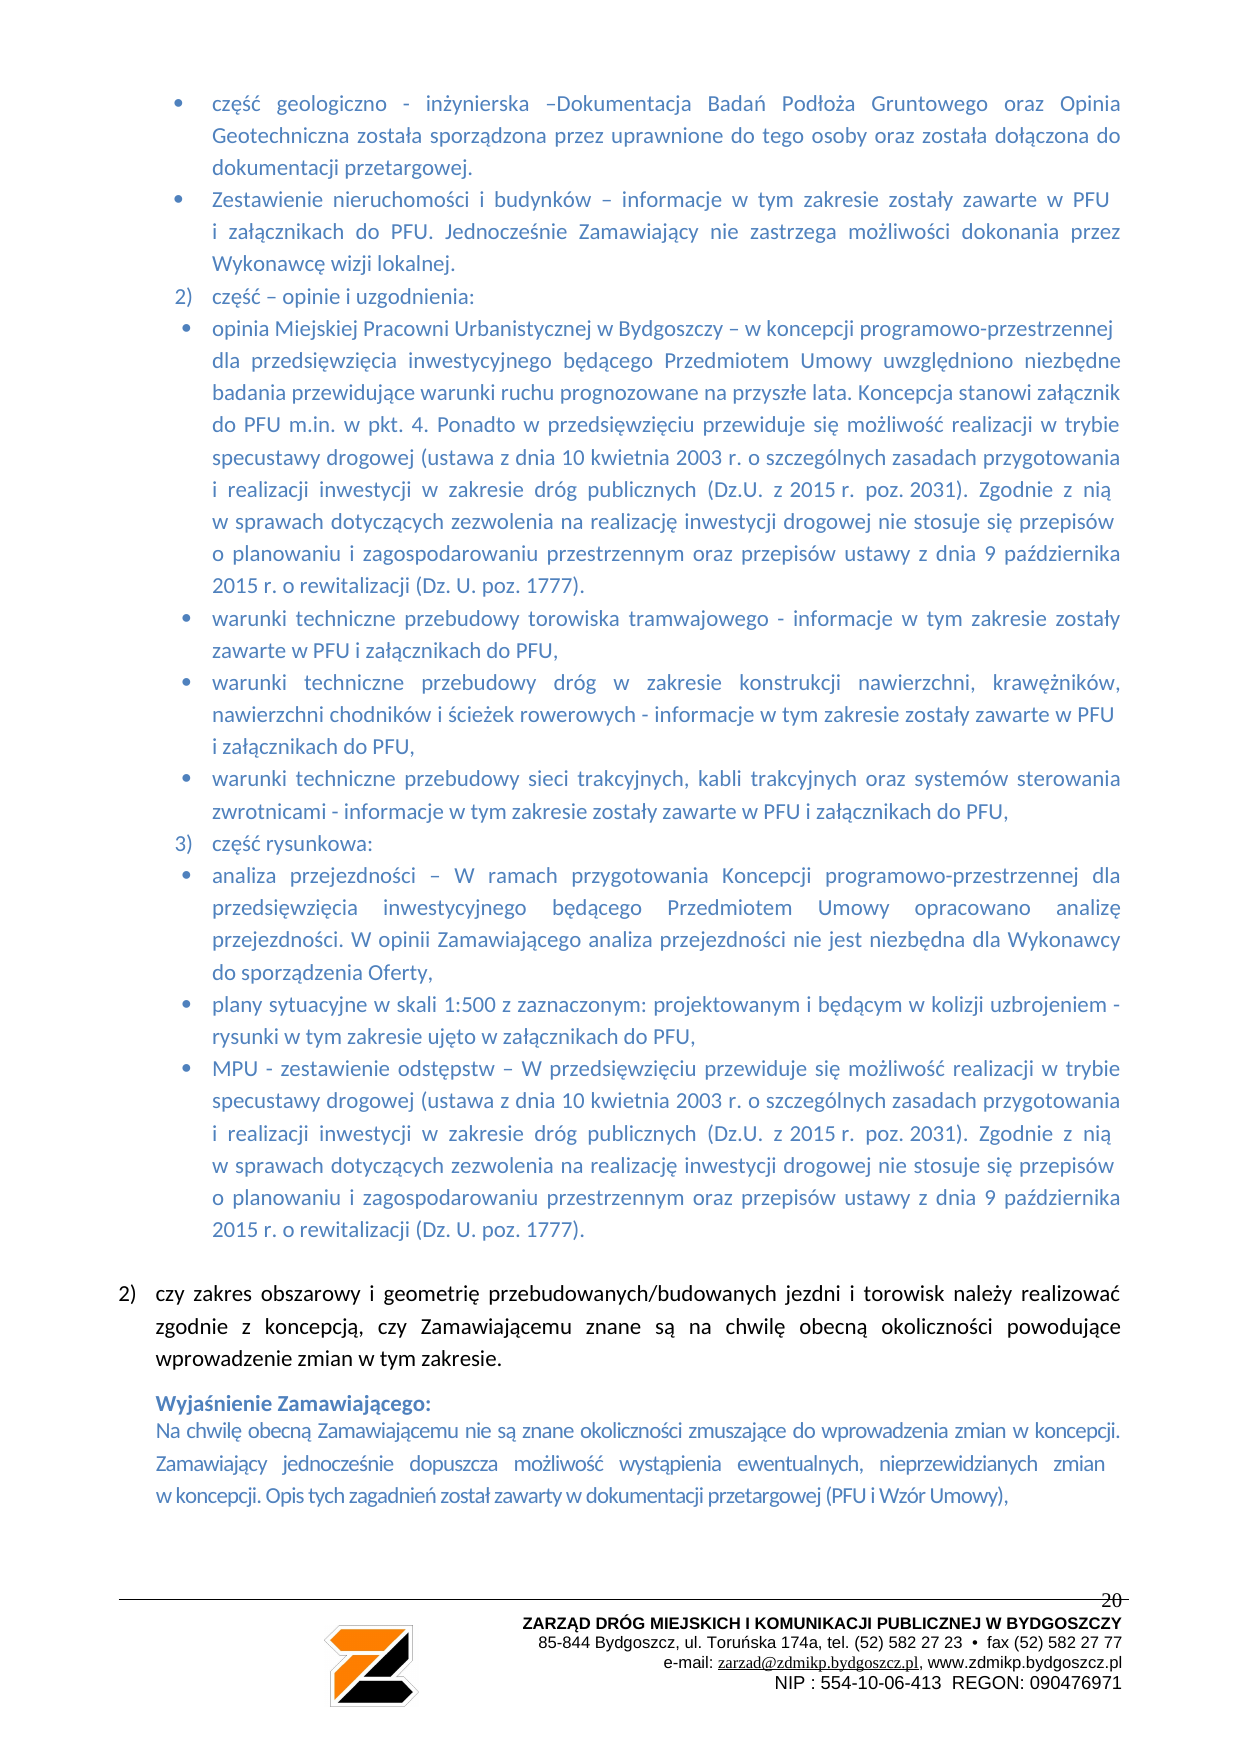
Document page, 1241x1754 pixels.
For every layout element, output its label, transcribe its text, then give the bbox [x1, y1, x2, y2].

picture [324, 1625, 419, 1707]
list część – opinie i uzgodnienia: [174, 282, 1122, 310]
list część rysunkowa: [174, 829, 1122, 857]
list MPU - zestawienie odstępstw – W przedsięwzięciu przewiduje się możliwość realizacji w trybie specustawy drogowej (ustawa z dnia 10 kwietnia 2003 r. o szczególnych zasadach przygotowania i realizacji inwestycji w zakresie dróg publicznych (Dz.U. z 2015 r. poz. 2031). Zgodnie z nią w sprawach dotyczących zezwolenia na realizację inwestycji drogowej nie stosuje się przepisów o planowaniu i zagospodarowaniu przestrzennym oraz przepisów ustawy z dnia 9 października 2015 r. o rewitalizacji (Dz. U. poz. 1777). [182, 1054, 1122, 1243]
list 2) czy zakres obszarowy i geometrię przebudowanych/budowanych jezdni i torowisk należy realizować zgodnie z koncepcją, czy Zamawiającemu znane są na chwilę obecną okoliczności powodujące wprowadzenie zmian w tym zakresie. [118, 1279, 1122, 1372]
text Wyjaśnienie Zamawiającego: [155, 1389, 1122, 1417]
list część geologiczno - inżynierska –Dokumentacja Badań Podłoża Gruntowego oraz Opinia Geotechniczna została sporządzona przez uprawnione do tego osoby oraz została dołączona do dokumentacji przetargowej. [174, 89, 1122, 181]
list analiza przejezdności – W ramach przygotowania Koncepcji programowo-przestrzennej dla przedsięwzięcia inwestycyjnego będącego Przedmiotem Umowy opracowano analizę przejezdności. W opinii Zamawiającego analiza przejezdności nie jest niezbędna dla Wykonawcy do sporządzenia Oferty, [182, 861, 1122, 986]
list plany sytuacyjne w skali 1:500 z zaznaczonym: projektowanym i będącym w kolizji uzbrojeniem - rysunki w tym zakresie ujęto w załącznikach do PFU, [182, 990, 1122, 1050]
list opinia Miejskiej Pracowni Urbanistycznej w Bydgoszczy – w koncepcji programowo-przestrzennej [182, 314, 1122, 342]
list Zestawienie nieruchomości i budynków – informacje w tym zakresie zostały zawarte w PFU i załącznikach do PFU. Jednocześnie Zamawiający nie zastrzega możliwości dokonania przez Wykonawcę wizji lokalnej. [174, 185, 1122, 278]
list dla przedsięwzięcia inwestycyjnego będącego Przedmiotem Umowy uwzględniono niezbędne badania przewidujące warunki ruchu prognozowane na przyszłe lata. Koncepcja stanowi załącznik do PFU m.in. w pkt. 4. Ponadto w przedsięwzięciu przewiduje się możliwość realizacji w trybie specustawy drogowej (ustawa z dnia 10 kwietnia 2003 r. o szczególnych zasadach przygotowania i realizacji inwestycji w zakresie dróg publicznych (Dz.U. z 2015 r. poz. 2031). Zgodnie z nią w sprawach dotyczących zezwolenia na realizację inwestycji drogowej nie stosuje się przepisów o planowaniu i zagospodarowaniu przestrzennym oraz przepisów ustawy z dnia 9 października 2015 r. o rewitalizacji (Dz. U. poz. 1777). [212, 346, 1122, 599]
list warunki techniczne przebudowy dróg w zakresie konstrukcji nawierzchni, krawężników, nawierzchni chodników i ścieżek rowerowych - informacje w tym zakresie zostały zawarte w PFU i załącznikach do PFU, [182, 668, 1122, 760]
list warunki techniczne przebudowy sieci trakcyjnych, kabli trakcyjnych oraz systemów sterowania zwrotnicami - informacje w tym zakresie zostały zawarte w PFU i załącznikach do PFU, [182, 764, 1122, 825]
list Na chwilę obecną Zamawiającemu nie są znane okoliczności zmuszające do wprowadzenia zmian w koncepcji. Zamawiający jednocześnie dopuszcza możliwość wystąpienia ewentualnych, nieprzewidzianych zmian w koncepcji. Opis tych zagadnień został zawarty w dokumentacji przetargowej (PFU i Wzór Umowy), [156, 1417, 1122, 1509]
list warunki techniczne przebudowy torowiska tramwajowego - informacje w tym zakresie zostały zawarte w PFU i załącznikach do PFU, [182, 604, 1122, 664]
